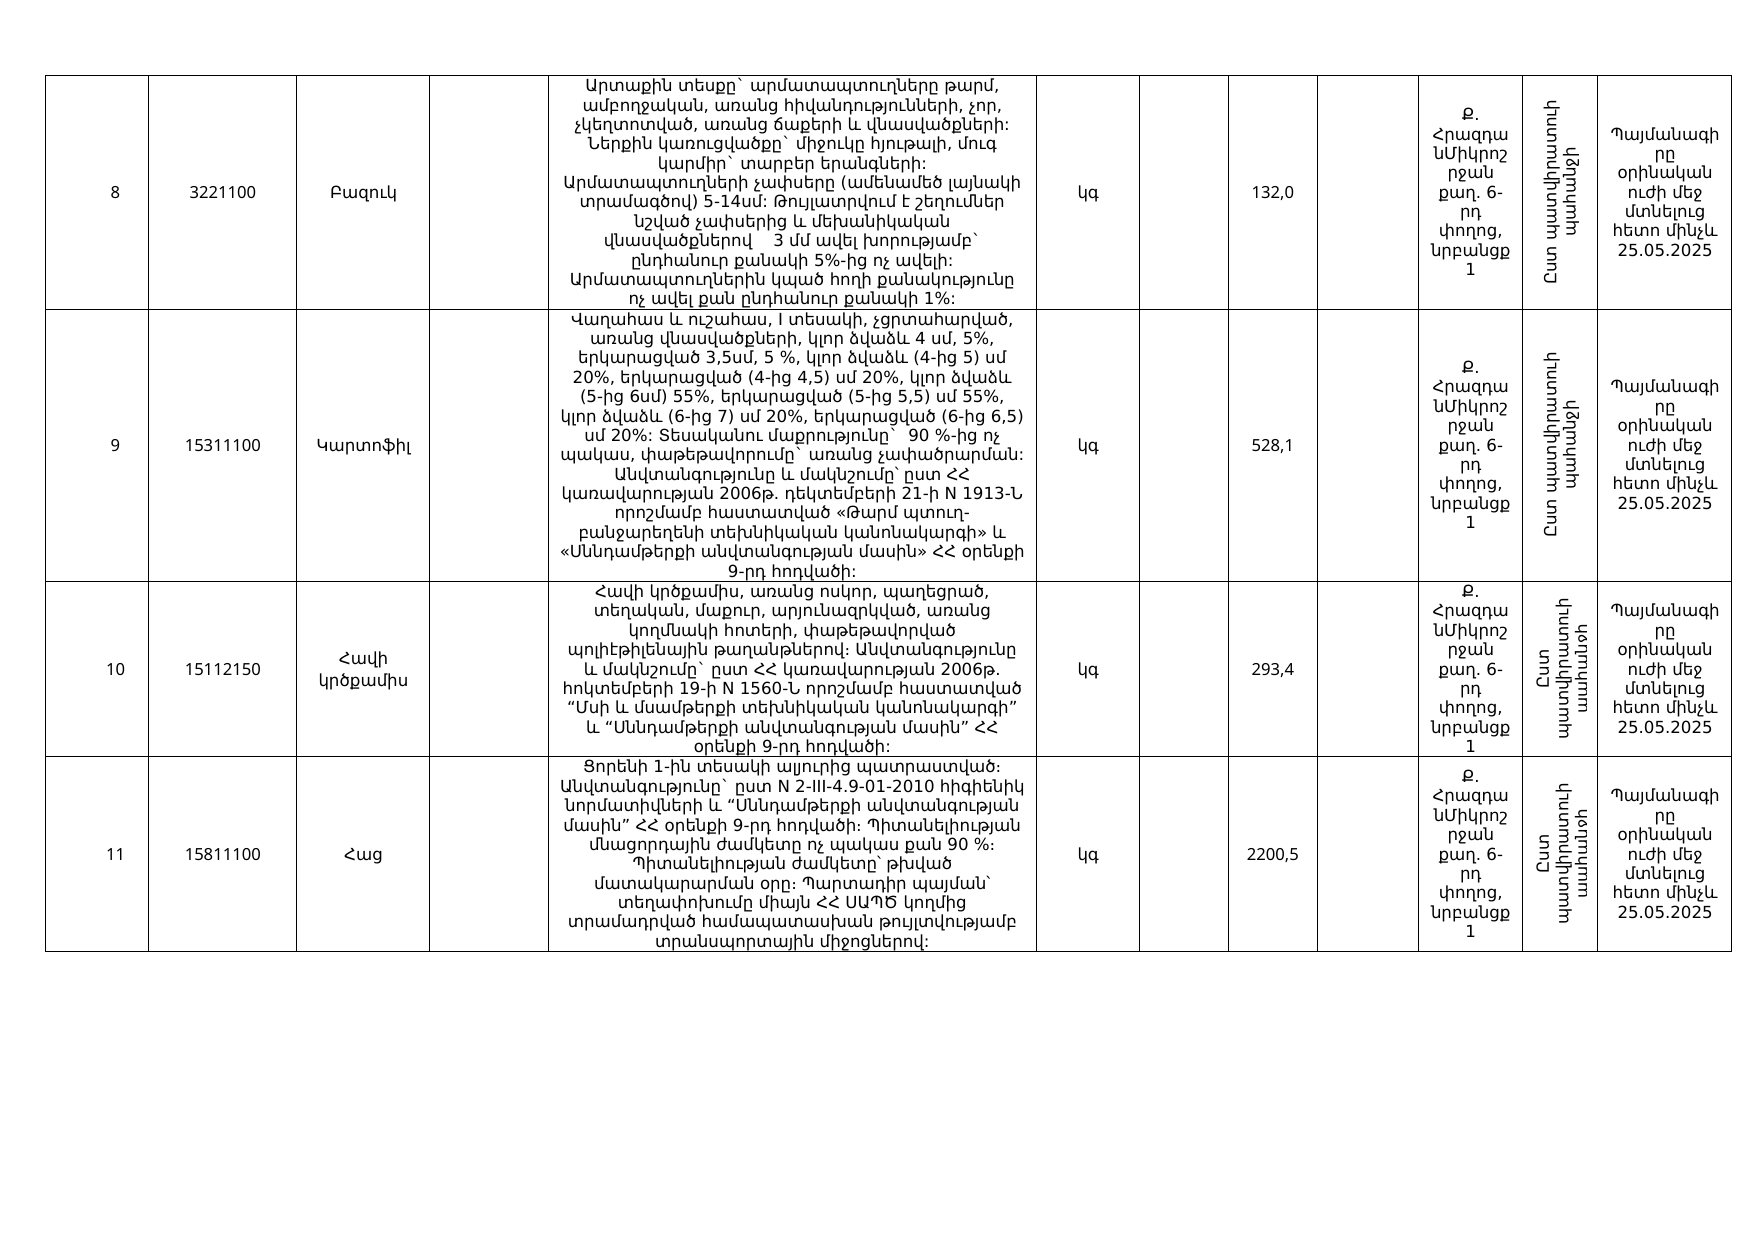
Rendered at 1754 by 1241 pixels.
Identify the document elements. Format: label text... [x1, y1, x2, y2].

table_cell [430, 757, 548, 951]
table_cell Ք. ՀրազդանՄիկրոշրջան քաղ. 6-րդ փողոց, նրբանցք 1 [1419, 582, 1522, 756]
table_cell Պայմանագիրը օրինական ուժի մեջ մտնելուց հետո մինչև 25.05.2025 [1598, 310, 1731, 581]
table_cell Ըստ պատվիրատուի պահանջի [1523, 582, 1597, 756]
table_cell կգ [1037, 757, 1139, 951]
table_cell [430, 582, 548, 756]
table_cell [1318, 310, 1418, 581]
table_cell Ք. ՀրազդանՄիկրոշրջան քաղ. 6-րդ փողոց, նրբանցք 1 [1419, 310, 1522, 581]
table_cell [1318, 582, 1418, 756]
table_cell 9 [46, 310, 148, 581]
table_cell 15112150 [149, 582, 296, 756]
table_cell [1523, 757, 1597, 951]
table_cell Պայմանագիրը օրինական ուժի մեջ մտնելուց հետո մինչև 25.05.2025 [1598, 582, 1731, 756]
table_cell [1419, 76, 1522, 308]
table_cell Ըստ պատվիրատուի պահանջի [1523, 310, 1597, 581]
table_cell [1140, 310, 1228, 581]
table_cell 293,4 [1229, 582, 1317, 756]
table_cell 15311100 [149, 310, 296, 581]
table_cell կգ [1037, 310, 1139, 581]
table_cell [1140, 76, 1228, 308]
table_cell Հավի կրծքամիս, առանց ոսկոր, պաղեցրած, տեղական, մաքուր, արյունազրկված, առանց կողմնակի հոտերի, փաթեթավորված պոլիէթիլենային թաղանթներով։ Անվտանգությունը և մակնշումը` ըստ ՀՀ կառավարության 2006թ. հոկտեմբերի 19-ի N 1560-Ն որոշմամբ հաստատված “Մսի և մսամթերքի տեխնիկական կանոնակարգի” և “Սննդամթերքի անվտանգության մասին” ՀՀ օրենքի 9-րդ հոդվածի: [549, 582, 1036, 756]
table_cell 528,1 [1229, 310, 1317, 581]
table_cell 8 [46, 76, 148, 308]
table_cell [1140, 582, 1228, 756]
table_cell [1598, 76, 1731, 308]
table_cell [1523, 76, 1597, 308]
table_cell [430, 76, 548, 308]
table_cell Ցորենի 1-ին տեսակի ալյուրից պատրաստված։ Անվտանգությունը` ըստ N 2-III-4.9-01-2010 հիգիենիկ նորմատիվների և “Սննդամթերքի անվտանգության մասին” ՀՀ օրենքի 9-րդ հոդվածի։ Պիտանելիության մնացորդային ժամկետը ոչ պակաս քան 90 %։ Պիտանելիության ժամկետը՝ թխված մատակարարման օրը։ Պարտադիր պայման՝ տեղափոխումը միայն ՀՀ ՍԱՊԾ կողմից տրամադրված համապատասխան թույլտվությամբ տրանսպորտային միջոցներով: [549, 757, 1036, 951]
table_cell Վաղահաս և ուշահաս, I տեսակի, չցրտահարված, առանց վնասվածքների, կլոր ձվաձև 4 սմ, 5%, երկարացված 3,5սմ, 5 %, կլոր ձվաձև (4-ից 5) սմ 20%, երկարացված (4-ից 4,5) սմ 20%, կլոր ձվաձև (5-ից 6սմ) 55%, երկարացված (5-ից 5,5) սմ 55%, կլոր ձվաձև (6-ից 7) սմ 20%, երկարացված (6-ից 6,5) սմ 20%: Տեսականու մաքրությունը` 90 %-ից ոչ պակաս, փաթեթավորումը` առանց չափածրարման: Անվտանգությունը և մակնշումը՝ ըստ ՀՀ կառավարության 2006թ. դեկտեմբերի 21-ի N 1913-Ն որոշմամբ հաստատված «Թարմ պտուղ-բանջարեղենի տեխնիկական կանոնակարգի» և «Սննդամթերքի անվտանգության մասին» ՀՀ օրենքի 9-րդ հոդվածի: [549, 310, 1036, 581]
table_cell Կարտոֆիլ [297, 310, 429, 581]
table_cell 10 [46, 582, 148, 756]
table_cell 2200,5 [1229, 757, 1317, 951]
table_cell [1318, 757, 1418, 951]
table_cell կգ [1037, 582, 1139, 756]
table_cell Բազուկ [297, 76, 429, 308]
table_cell 11 [46, 757, 148, 951]
table_cell 3221100 [149, 76, 296, 308]
table_cell 15811100 [149, 757, 296, 951]
table_cell 132,0 [1229, 76, 1317, 308]
table_cell Արտաքին տեսքը` արմատապտուղները թարմ, ամբողջական, առանց հիվանդությունների, չոր, չկեղտոտված, առանց ճաքերի և վնասվածքների: Ներքին կառուցվածքը` միջուկը հյութալի, մուգ կարմիր` տարբեր երանգների: Արմատապտուղների չափսերը (ամենամեծ լայնակի տրամագծով) 5-14սմ: Թույլատրվում է շեղումներ նշված չափսերից և մեխանիկական վնասվածքներով 3 մմ ավել խորությամբ` ընդհանուր քանակի 5%-ից ոչ ավելի: Արմատապտուղներին կպած հողի քանակությունը ոչ ավել քան ընդհանուր քանակի 1%: [549, 76, 1036, 308]
table_cell Հաց [297, 757, 429, 951]
table_cell [1318, 76, 1418, 308]
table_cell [1419, 757, 1522, 951]
table_cell [430, 310, 548, 581]
table_cell կգ [1037, 76, 1139, 308]
table_cell Հավի կրծքամիս [297, 582, 429, 756]
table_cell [1598, 757, 1731, 951]
table_cell [1140, 757, 1228, 951]
